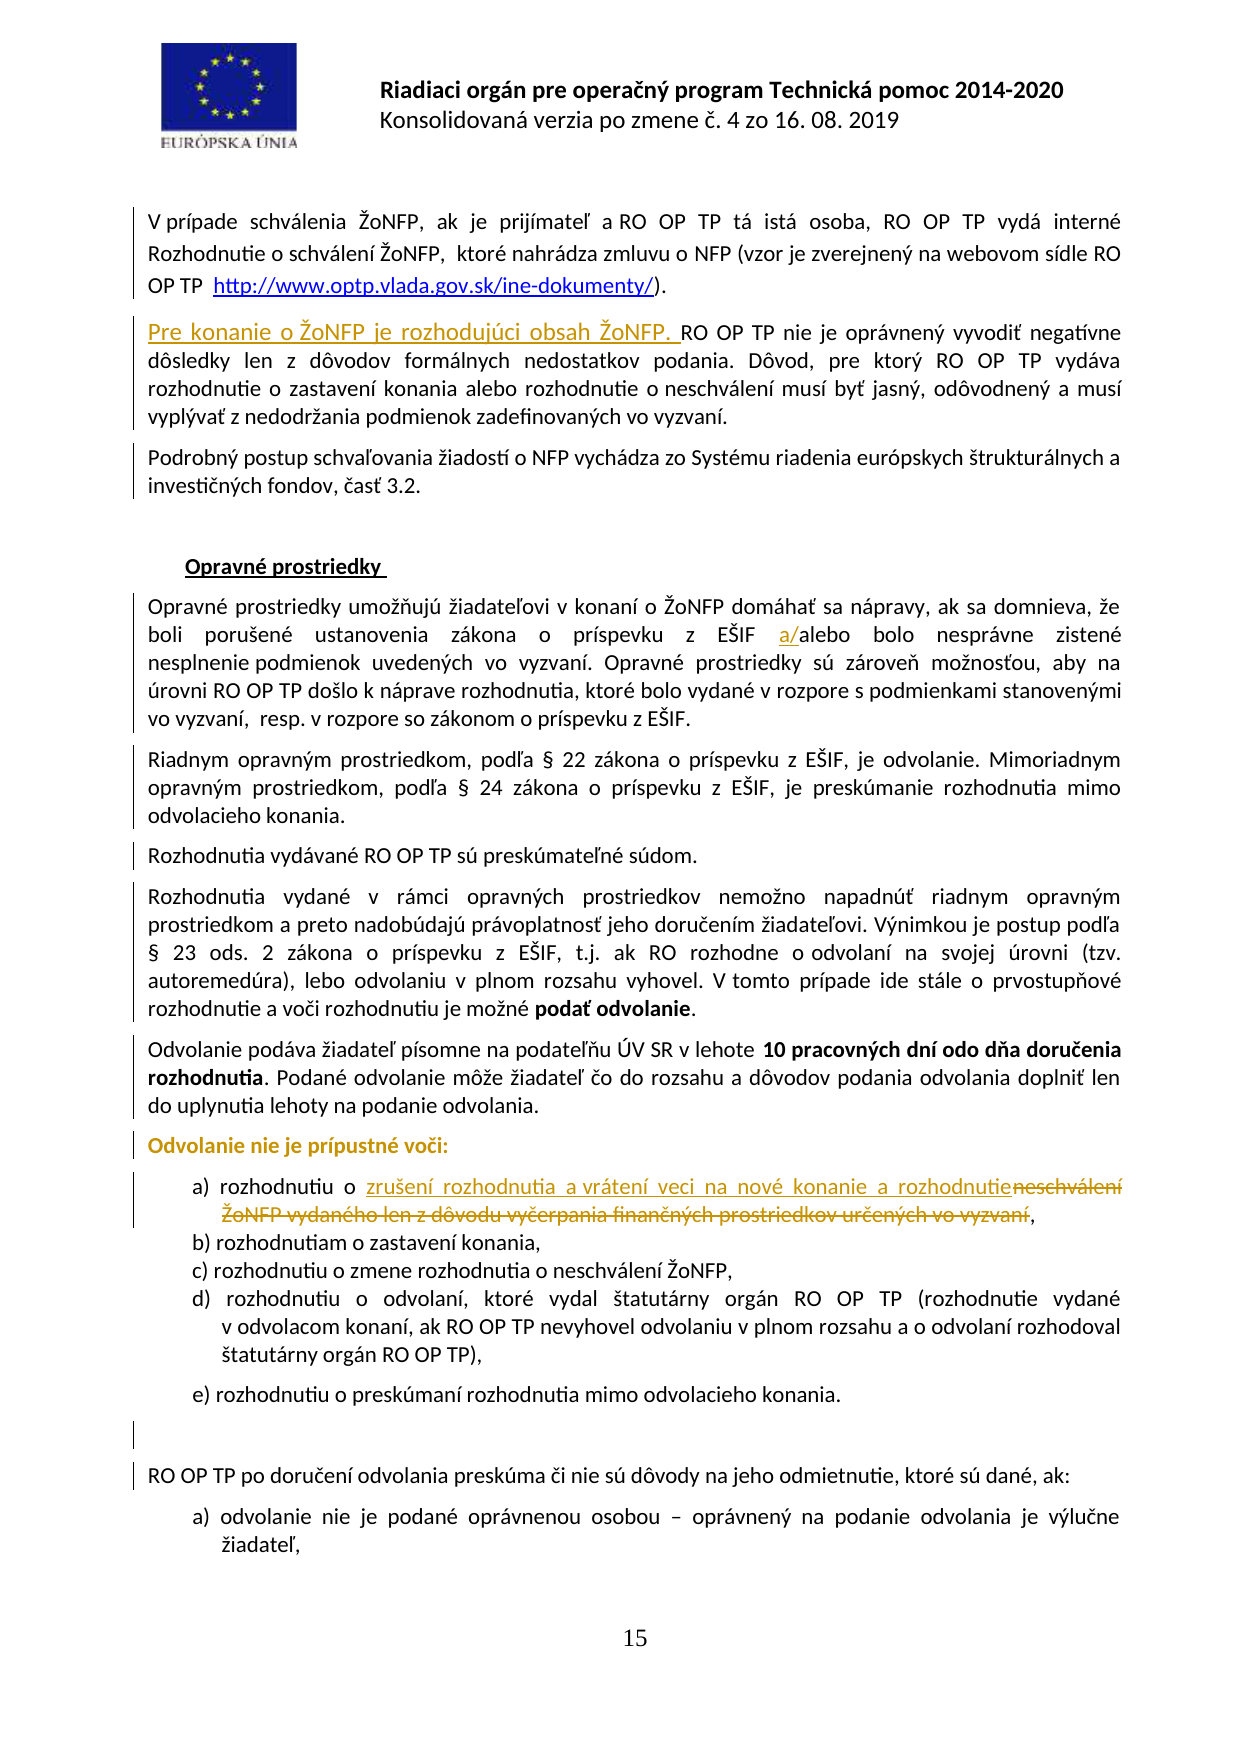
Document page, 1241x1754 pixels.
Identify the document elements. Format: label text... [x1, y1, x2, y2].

text Opravné prostriedky [148, 552, 1122, 580]
text a) rozhodnutiu o , [192, 1172, 1122, 1228]
text d) rozhodnutiu o odvolaní, ktoré vydal štatutárny orgán RO OP TP (rozhodnutie vydané v odvolacom konaní, ak RO OP TP nevyhovel odvolaniu v plnom rozsahu a o odvolaní rozhodoval štatutárny orgán RO OP TP), [192, 1284, 1122, 1368]
text e) rozhodnutiu o preskúmaní rozhodnutia mimo odvolacieho konania. [192, 1381, 1122, 1408]
text RO OP TP po doručení odvolania preskúma či nie sú dôvody na jeho odmietnutie, ktoré sú dané, ak: [148, 1462, 1122, 1489]
text Odvolanie podáva žiadateľ písomne na podateľňu ÚV SR v lehote 10 pracovných dní odo dňa doručenia rozhodnutia. Podané odvolanie môže žiadateľ čo do rozsahu a dôvodov podania odvolania doplniť len do uplynutia lehoty na podanie odvolania. [148, 1035, 1122, 1119]
text V prípade schválenia ŽoNFP, ak je prijímateľ a RO OP TP tá istá osoba, RO OP TP vydá interné Rozhodnutie o schválení ŽoNFP, ktoré nahrádza zmluvu o NFP (vzor je zverejnený na webovom sídle RO OP TP http://www.optp.vlada.gov.sk/ine-dokumenty/). [148, 207, 1122, 299]
text c) rozhodnutiu o zmene rozhodnutia o neschválení ŽoNFP, [192, 1256, 1122, 1284]
text Podrobný postup schvaľovania žiadostí o NFP vychádza zo Systému riadenia európskych štrukturálnych a investičných fondov, časť 3.2. [148, 443, 1122, 499]
text a) odvolanie nie je podané oprávnenou osobou – oprávnený na podanie odvolania je výlučne žiadateľ, [192, 1502, 1122, 1558]
text Rozhodnutia vydané v rámci opravných prostriedkov nemožno napadnúť riadnym opravným prostriedkom a preto nadobúdajú právoplatnosť jeho doručením žiadateľovi. Výnimkou je postup podľa § 23 ods. 2 zákona o príspevku z EŠIF, t.j. ak RO rozhodne o odvolaní na svojej úrovni (tzv. autoremedúra), lebo odvolaniu v plnom rozsahu vyhovel. V tomto prípade ide stále o prvostupňové rozhodnutie a voči rozhodnutiu je možné podať odvolanie. [148, 882, 1122, 1022]
text b) rozhodnutiam o zastavení konania, [192, 1228, 1122, 1256]
text Opravné prostriedky umožňujú žiadateľovi v konaní o ŽoNFP domáhať sa nápravy, ak sa domnieva, že boli porušené ustanovenia zákona o príspevku z EŠIF alebo bolo nesprávne zistené nesplnenie podmienok uvedených vo vyzvaní. Opravné prostriedky sú zároveň možnosťou, aby na úrovni RO OP TP došlo k náprave rozhodnutia, ktoré bolo vydané v rozpore s podmienkami stanovenými vo vyzvaní, resp. v rozpore so zákonom o príspevku z EŠIF. [148, 592, 1122, 733]
text RO OP TP nie je oprávnený vyvodiť negatívne dôsledky len z dôvodov formálnych nedostatkov podania. Dôvod, pre ktorý RO OP TP vydáva rozhodnutie o zastavení konania alebo rozhodnutie o neschválení musí byť jasný, odôvodnený a musí vyplývať z nedodržania podmienok zadefinovaných vo vyzvaní. [148, 316, 1122, 430]
text Rozhodnutia vydávané RO OP TP sú preskúmateľné súdom. [148, 842, 1122, 870]
text Riadnym opravným prostriedkom, podľa § 22 zákona o príspevku z EŠIF, je odvolanie. Mimoriadnym opravným prostriedkom, podľa § 24 zákona o príspevku z EŠIF, je preskúmanie rozhodnutia mimo odvolacieho konania. [148, 745, 1122, 829]
text Odvolanie nie je prípustné voči: [148, 1131, 1122, 1159]
